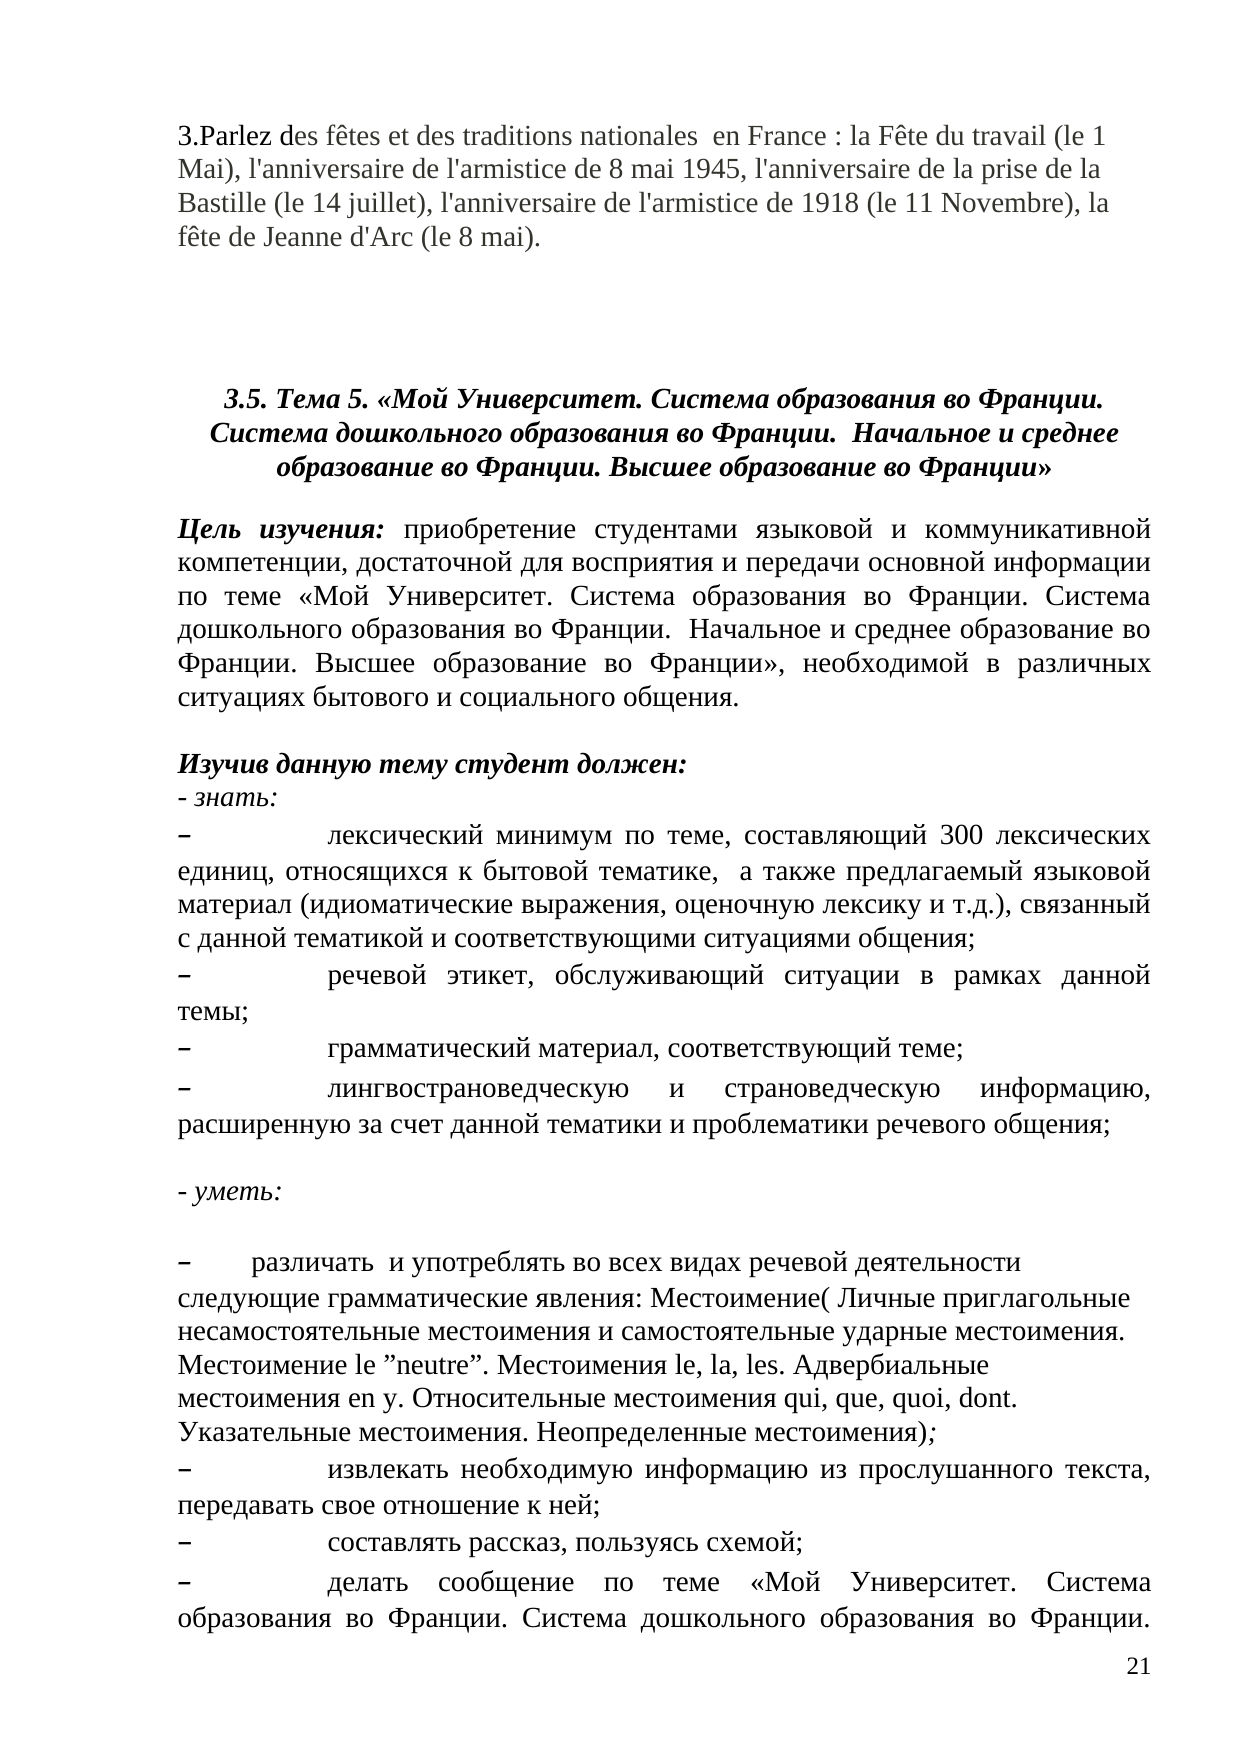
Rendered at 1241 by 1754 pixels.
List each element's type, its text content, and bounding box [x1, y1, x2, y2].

text - уметь: [177, 1173, 1152, 1206]
list речевой этикет, обслуживающий ситуации в рамках данной темы; [177, 953, 1152, 1026]
list грамматический материал, соответствующий теме; [177, 1026, 1152, 1066]
list извлекать необходимую информацию из прослушанного текста, передавать свое отношение к ней; [177, 1447, 1152, 1521]
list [177, 1560, 1152, 1633]
text Изучив данную тему студент должен: [177, 746, 1152, 779]
list лексический минимум по теме, составляющий 300 лексических единиц, относящихся к бытовой тематике, а также предлагаемый языковой материал (идиоматические выражения, оценочную лексику и т.д.), связанный с данной тематикой и соответствующими ситуациями общения; [177, 813, 1152, 953]
list составлять рассказ, пользуясь схемой; [177, 1521, 1152, 1560]
text 3.Parlez des fêtes et des traditions nationales en France : du travail (le 1 Mai), l'anniversaire de l'armistice de 8 mai 'anniversaire de la prise de (le 14 juillet), l'anniversaire de l'armistice de 1918 (le 11 Novembre), la fête de Jeanne d'Arc (le 8 mai). [177, 118, 1152, 252]
text - знать: [177, 779, 1152, 813]
subtitle 3.5. Тема 5. «Мой Университет. Система образования во Франции. Система дошкольного образования во Франции. Начальное и среднее образование во Франции. Высшее образование во Франции» [177, 382, 1152, 482]
list различать и употреблять во всех видах речевой деятельности следующие грамматические явления: Местоимение( Личные приглагольные несамостоятельные местоимения и самостоятельные ударные местоимения. Местоимение le ”neutre”. Местоимения le, la, les. Адвербиальные местоимения en y. Относительные местоимения qui, que, quoi, dont. Указательные местоимения. Неопределенные местоимения); [177, 1240, 1152, 1447]
text Цель изучения: приобретение студентами языковой и коммуникативной компетенции, достаточной для восприятия и передачи основной информации по теме «Мой Университет. Система образования во Франции. Система дошкольного образования во Франции. Начальное и среднее образование во Франции. Высшее образование во Франции», необходимой в различных ситуациях бытового и социального общения. [177, 511, 1152, 712]
list лингвострановедческую и страноведческую информацию, расширенную за счет данной тематики и проблематики речевого общения; [177, 1066, 1152, 1139]
